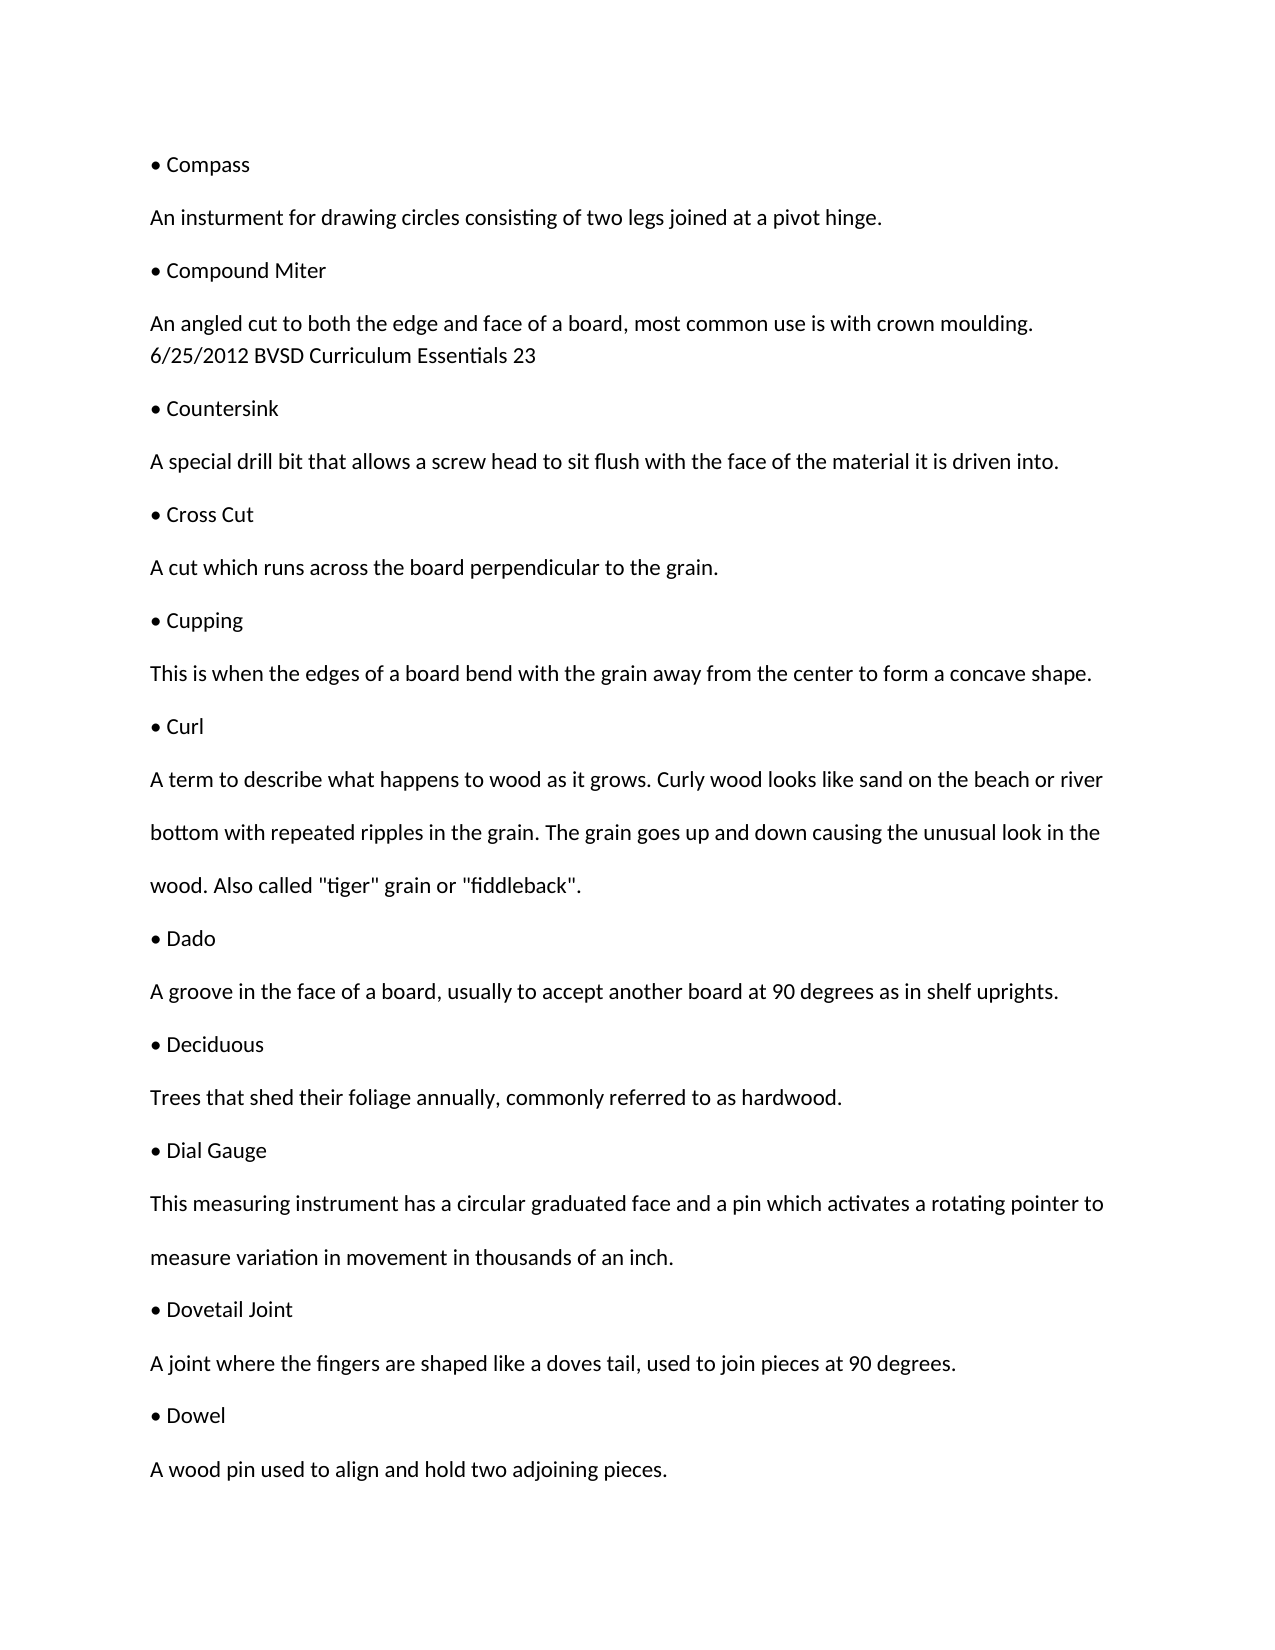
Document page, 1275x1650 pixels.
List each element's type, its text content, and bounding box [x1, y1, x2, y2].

text • Curl [150, 712, 1125, 740]
text A cut which runs across the board perpendicular to the grain. [150, 553, 1125, 581]
text • Dowel [150, 1402, 1125, 1430]
text A joint where the fingers are shaped like a doves tail, used to join pieces at 90 degrees. [150, 1349, 1125, 1377]
text • Deciduous [150, 1031, 1125, 1058]
text A groove in the face of a board, usually to accept another board at 90 degrees as in shelf uprights. [150, 977, 1125, 1006]
text • Dado [150, 924, 1125, 952]
text A special drill bit that allows a screw head to sit flush with the face of the material it is driven into. [150, 447, 1125, 475]
text This is when the edges of a board bend with the grain away from the center to form a concave shape. [150, 659, 1125, 687]
text • Cupping [150, 606, 1125, 634]
text • Compound Miter [150, 256, 1125, 284]
text wood. Also called "tiger" grain or "fiddleback". [150, 871, 1125, 899]
text • Dovetail Joint [150, 1296, 1125, 1324]
text An angled cut to both the edge and face of a board, most common use is with crown moulding. 6/25/2012 BVSD Curriculum Essentials 23 [150, 309, 1125, 369]
text This measuring instrument has a circular graduated face and a pin which activates a rotating pointer to [150, 1189, 1125, 1218]
text Trees that shed their foliage annually, commonly referred to as hardwood. [150, 1083, 1125, 1112]
text • Cross Cut [150, 500, 1125, 528]
text • Compass [150, 150, 1125, 178]
text An insturment for drawing circles consisting of two legs joined at a pivot hinge. [150, 203, 1125, 231]
text A term to describe what happens to wood as it grows. Curly wood looks like sand on the beach or river [150, 765, 1125, 793]
text A wood pin used to align and hold two adjoining pieces. [150, 1455, 1125, 1483]
text measure variation in movement in thousands of an inch. [150, 1243, 1125, 1271]
text • Dial Gauge [150, 1137, 1125, 1164]
text bottom with repeated ripples in the grain. The grain goes up and down causing the unusual look in the [150, 818, 1125, 846]
text • Countersink [150, 394, 1125, 422]
